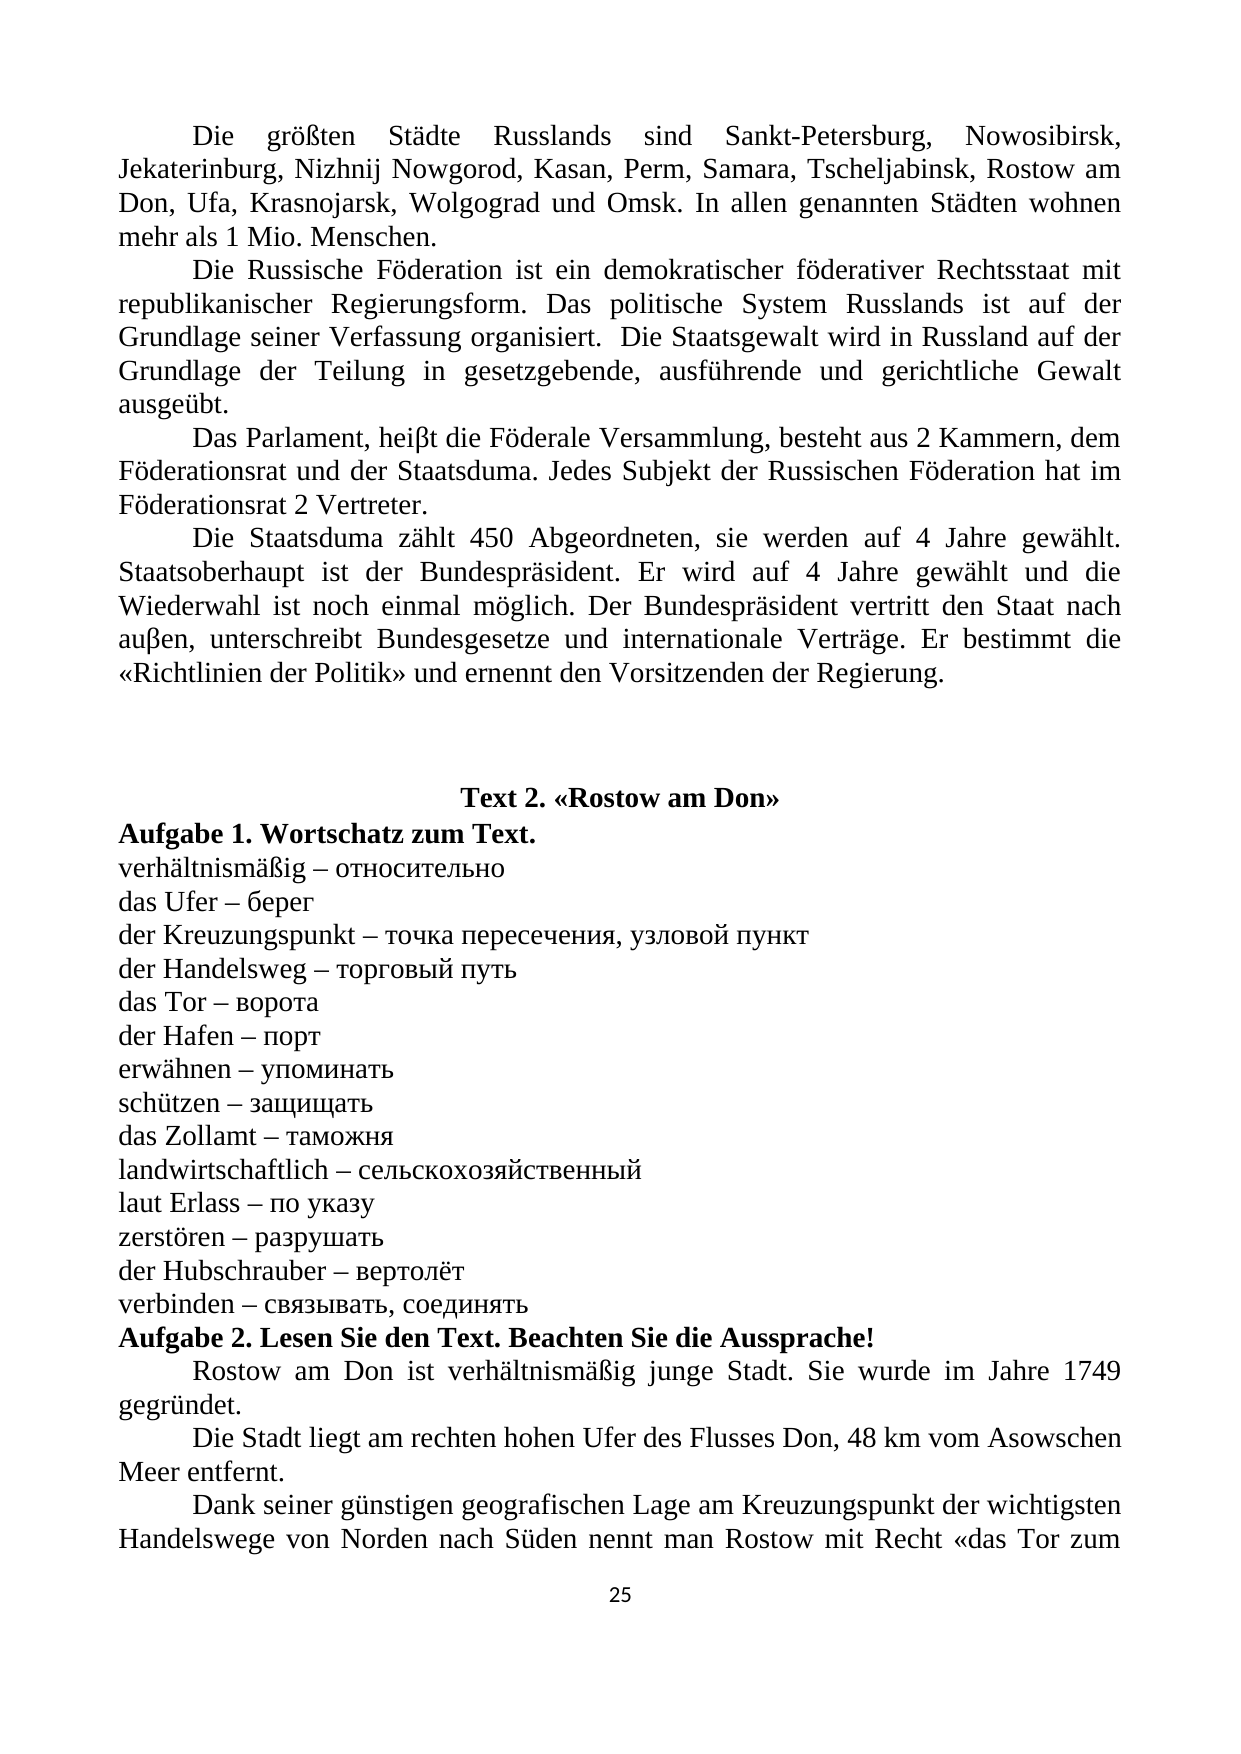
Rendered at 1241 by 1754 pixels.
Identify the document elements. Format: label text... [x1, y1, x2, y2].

text das Zollamt – таможня [118, 1118, 1122, 1152]
text landwirtschaftlich – сельскохозяйственный [118, 1152, 1122, 1186]
text Aufgabe 2. Lesen Sie den Text. Beachten Sie die Aussprache! [118, 1320, 1122, 1353]
text Das Parlament, heiβt die Föderale Versammlung, besteht aus 2 Kammern, dem Föderationsrat und der Staatsduma. Jedes Subjekt der Russischen Föderation hat im Föderationsrat 2 Vertreter. [118, 420, 1122, 521]
text Aufgabe 1. Wortschatz zum Text. [118, 817, 1122, 850]
text Die größten Städte Russlands sind Sankt-Petersburg, Nowosibirsk, Jekaterinburg, Nizhnij Nowgorod, Kasan, Perm, Samara, Tscheljabinsk, Rostow am Don, Ufa, Krasnojarsk, Wolgograd und Omsk. In allen genannten Städten wohnen mehr als 1 Mio. Menschen. [118, 118, 1122, 252]
text der Kreuzungspunkt – точка пересечения, узловой пункт [118, 917, 1122, 951]
text erwähnen – упоминать [118, 1051, 1122, 1085]
text das Tor – ворота [118, 984, 1122, 1018]
text Die Stadt liegt am rechten hohen Ufer des Flusses Don, 48 km vom Asowschen Meer entfernt. [118, 1420, 1122, 1487]
text das Ufer – берег [118, 884, 1122, 917]
text zerstören – разрушать [118, 1219, 1122, 1253]
text Die Russische Föderation ist ein demokratischer föderativer Rechtsstaat mit republikanischer Regierungsform. Das politische System Russlands ist auf der Grundlage seiner Verfassung organisiert. Die Staatsgewalt wird in Russland auf der Grundlage der Teilung in gesetzgebende, ausführende und gerichtliche Gewalt ausgeübt. [118, 252, 1122, 420]
subtitle Text 2. «Rostow am Don» [118, 780, 1122, 814]
text verbinden – связывать, соединять [118, 1286, 1122, 1320]
text der Hubschrauber – вертолёт [118, 1253, 1122, 1286]
text schützen – защищать [118, 1085, 1122, 1118]
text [118, 1487, 1122, 1554]
text Die Staatsduma zählt 450 Abgeordneten, sie werden auf 4 Jahre gewählt. Staatsoberhaupt ist der Bundespräsident. Er wird auf 4 Jahre gewählt und die Wiederwahl ist noch einmal möglich. Der Bundespräsident vertritt den Staat nach auβen, unterschreibt Bundesgesetze und internationale Verträge. Er bestimmt die «Richtlinien der Politik» und ernennt den Vorsitzenden der Regierung. [118, 521, 1122, 688]
text der Hafen – порт [118, 1018, 1122, 1051]
text Rostow am Don ist verhältnismäßig junge Stadt. Sie wurde im Jahre 1749 gegründet. [118, 1353, 1122, 1420]
text laut Erlass – по указу [118, 1186, 1122, 1219]
text der Handelsweg – торговый путь [118, 951, 1122, 984]
text verhältnismäßig – относительно [118, 850, 1122, 884]
